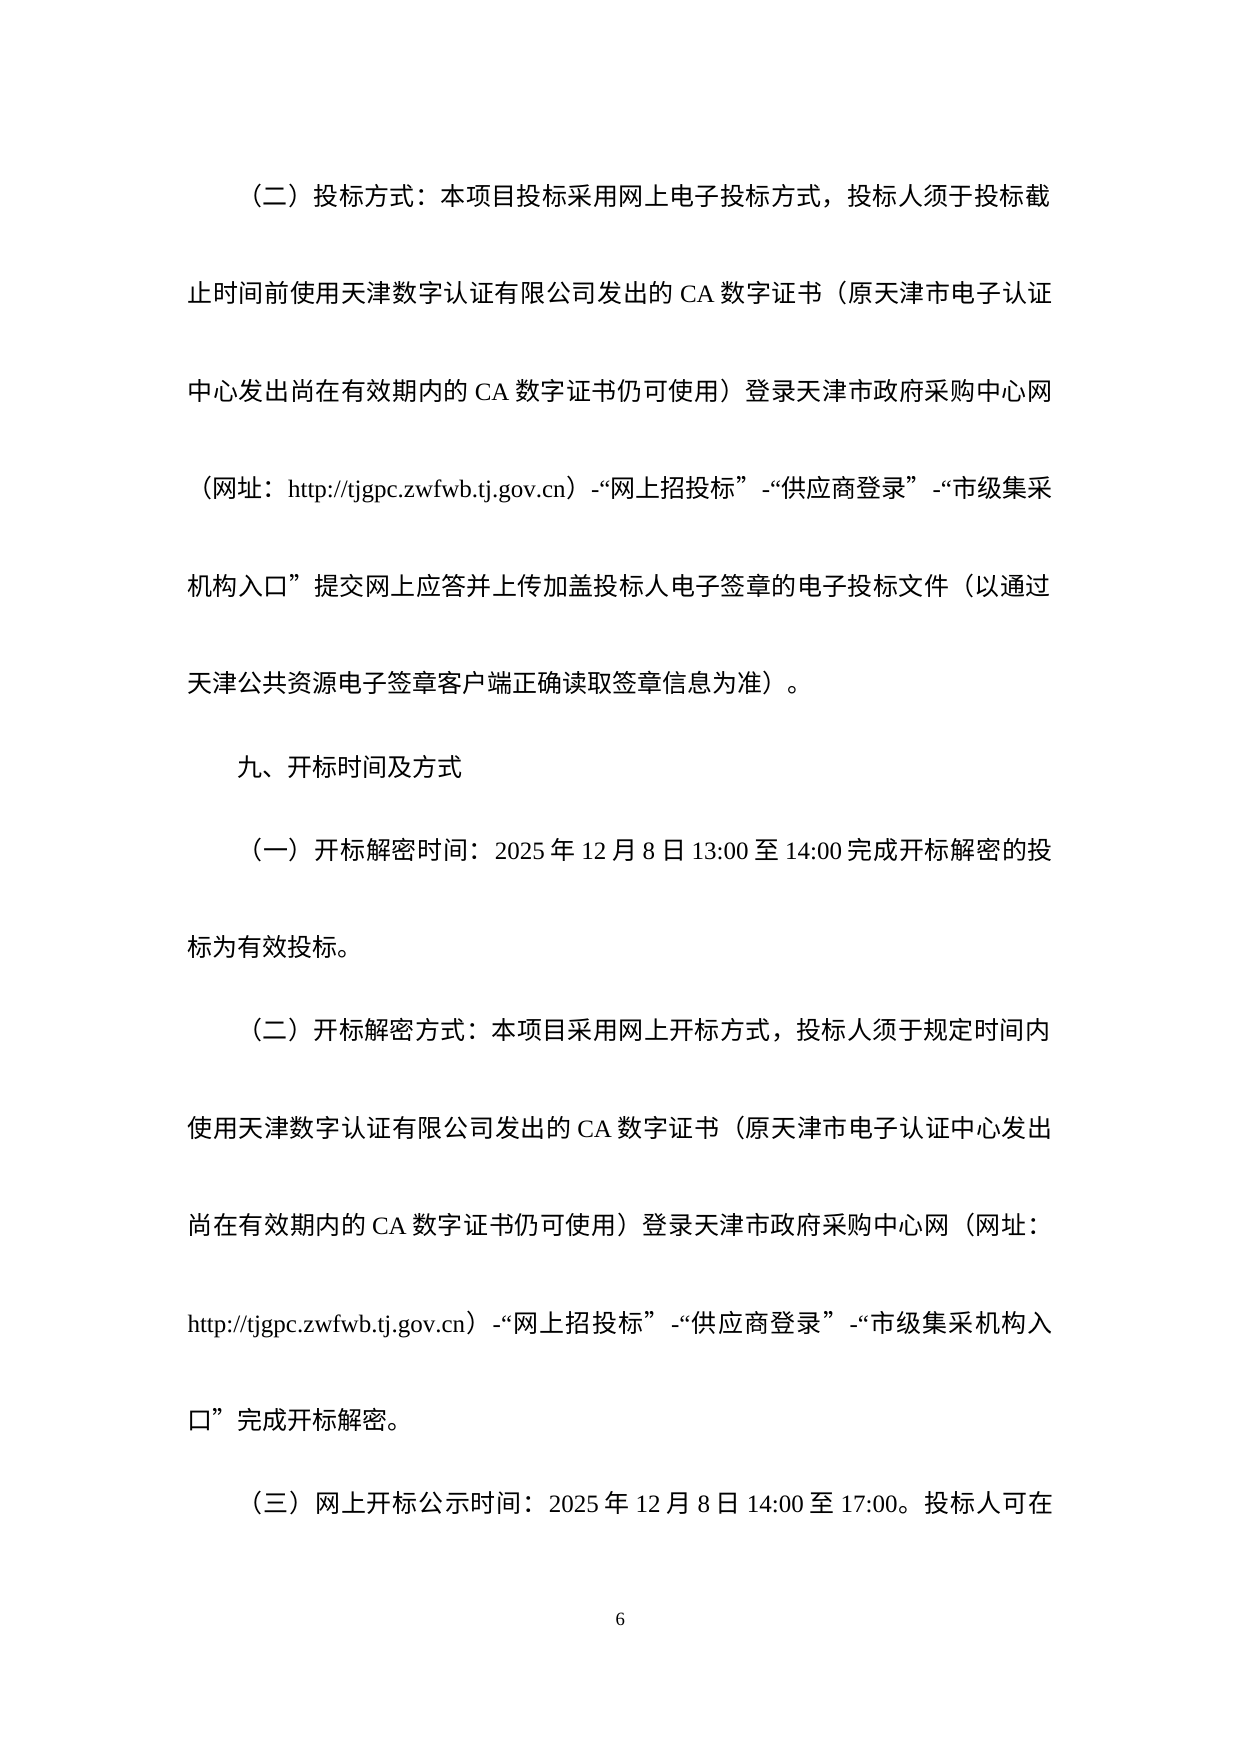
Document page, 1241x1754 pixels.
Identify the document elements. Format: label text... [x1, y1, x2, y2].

text 九、开标时间及方式 [187, 733, 1053, 798]
text （二）投标方式：本项目投标采用网上电子投标方式，投标人须于投标截止时间前使用天津数字认证有限公司发出的CA数字证书（原天津市电子认证中心发出尚在有效期内的CA数字证书仍可使用）登录天津市政府采购中心网（网址：http://tjgpc.zwfwb.tj.gov.cn）-“网上招投标”-“供应商登录”-“市级集采机构入口”提交网上应答并上传加盖投标人电子签章的电子投标文件（以通过天津公共资源电子签章客户端正确读取签章信息为准）。 [187, 162, 1053, 714]
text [187, 1469, 1053, 1534]
text （二）开标解密方式：本项目采用网上开标方式，投标人须于规定时间内使用天津数字认证有限公司发出的CA数字证书（原天津市电子认证中心发出尚在有效期内的CA数字证书仍可使用）登录天津市政府采购中心网（网址：http://tjgpc.zwfwb.tj.gov.cn）-“网上招投标”-“供应商登录”-“市级集采机构入口”完成开标解密。 [187, 996, 1053, 1451]
text （一）开标解密时间：2025年12月8日13:00至14:00完成开标解密的投标为有效投标。 [187, 816, 1053, 978]
